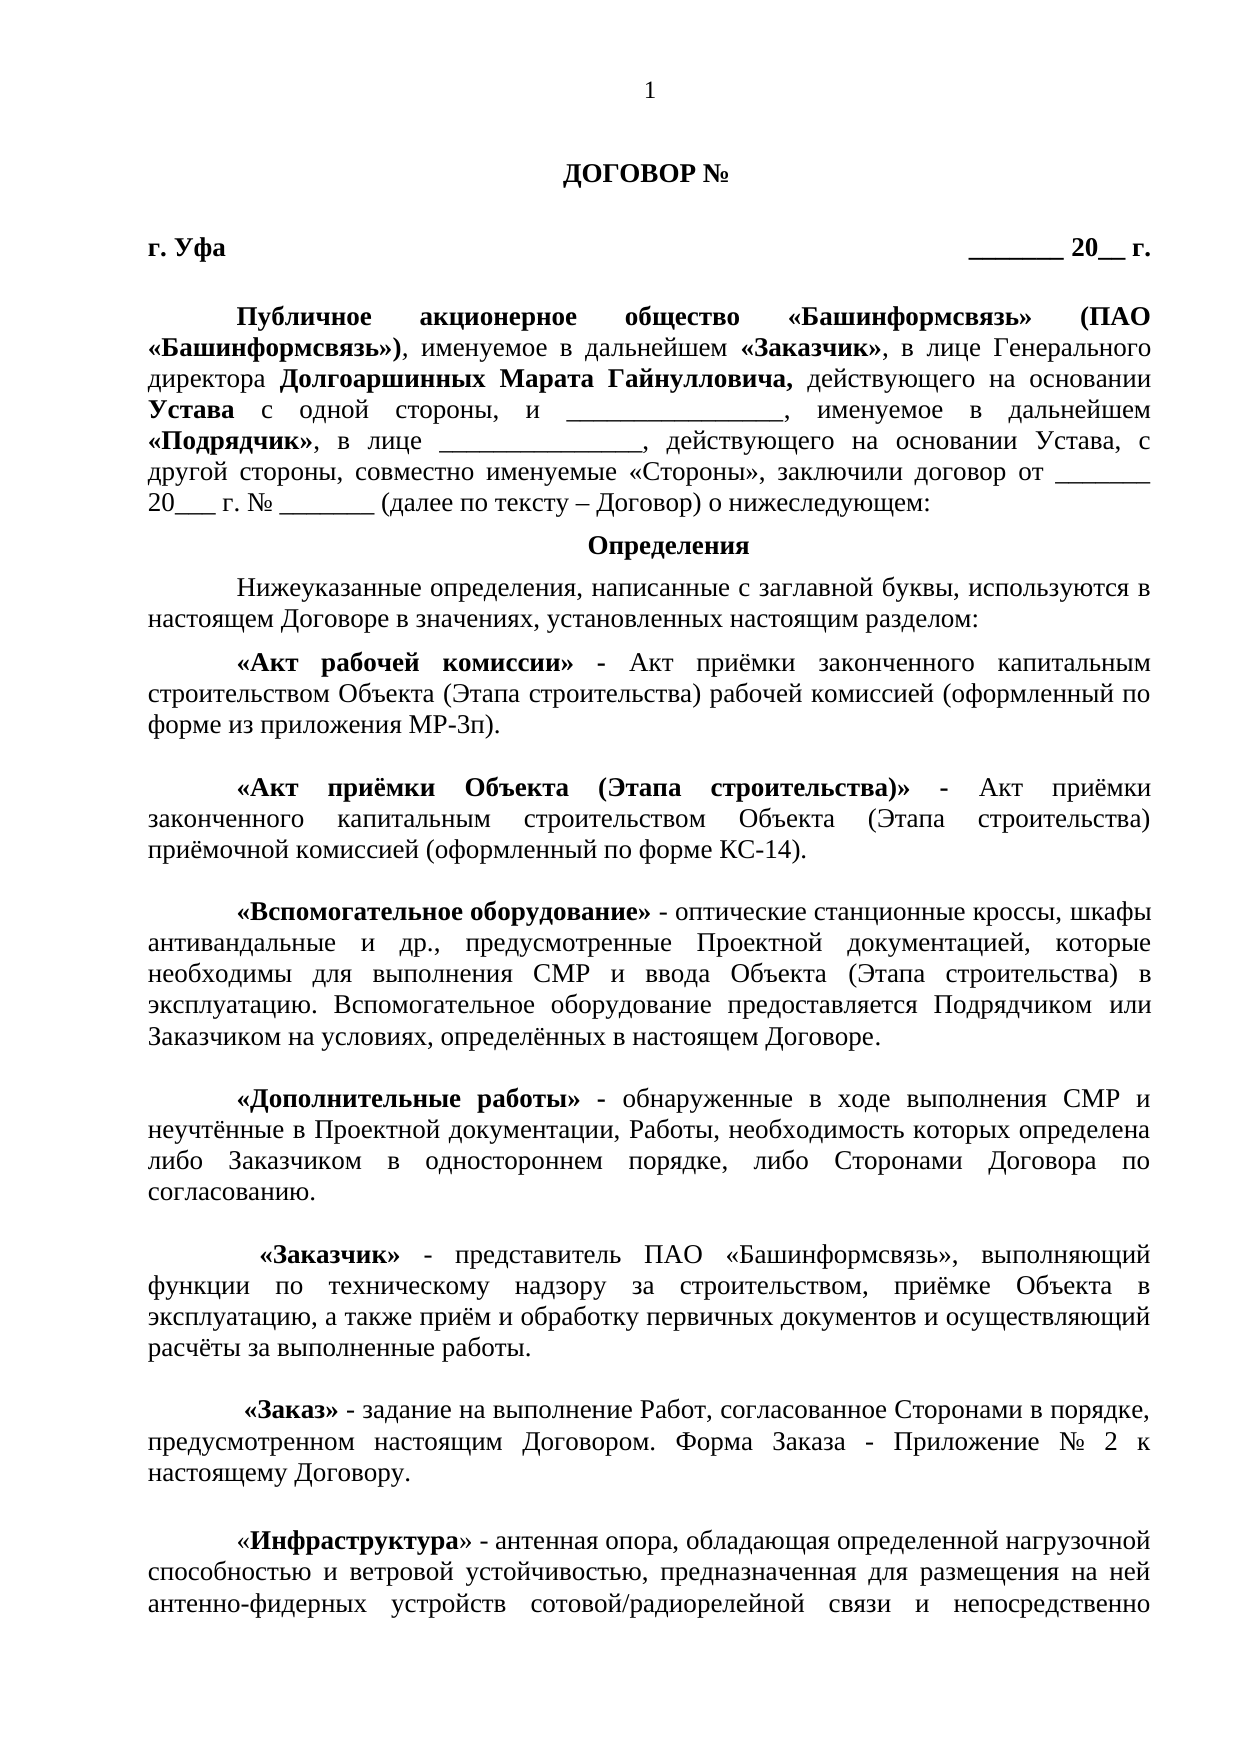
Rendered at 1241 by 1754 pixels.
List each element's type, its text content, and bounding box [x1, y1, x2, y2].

text «Заказчик» - представитель ПАО «Башинформсвязь», выполняющий функции по техническому надзору за строительством, приёмке Объекта в эксплуатацию, а также приём и обработку первичных документов и осуществляющий расчёты за выполненные работы. [148, 1238, 1152, 1362]
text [148, 1524, 1152, 1618]
text «Акт приёмки Объекта (Этапа строительства)» - Акт приёмки законченного капитальным строительством Объекта (Этапа строительства) приёмочной комиссией (оформленный по форме КС-14). [148, 771, 1152, 864]
text «Вспомогательное оборудование» - оптические станционные кроссы, шкафы антивандальные и др., предусмотренные Проектной документацией, которые необходимы для выполнения СМР и ввода Объекта (Этапа строительства) в эксплуатацию. Вспомогательное оборудование предоставляется Подрядчиком или Заказчиком на условиях, определённых в настоящем Договоре. [148, 895, 1152, 1051]
text Нижеуказанные определения, написанные с заглавной буквы, используются в настоящем Договоре в значениях, установленных настоящим разделом: [148, 571, 1152, 633]
text Публичное акционерное общество «Башинформсвязь» (ПАО «Башинформсвязь»), именуемое в дальнейшем «Заказчик», в лице Генерального директора Долгоаршинных Марата Гайнулловича, действующего на основании Устава с одной стороны, и ________________, именуемое в дальнейшем «Подрядчик», в лице _______________, действующего на основании Устава, с другой стороны, совместно именуемые «Стороны», заключили договор от _______ 20___ г. № _______ (далее по тексту – Договор) о нижеследующем: [148, 299, 1152, 518]
text «Акт рабочей комиссии» - Акт приёмки законченного капитальным строительством Объекта (Этапа строительства) рабочей комиссией (оформленный по форме из приложения МР-3п). [148, 646, 1152, 739]
subtitle ДОГОВОР № [148, 157, 1152, 189]
text Определения [185, 529, 1152, 560]
text «Дополнительные работы» - обнаруженные в ходе выполнения СМР и неучтённые в Проектной документации, Работы, необходимость которых определена либо Заказчиком в одностороннем порядке, либо Сторонами Договора по согласованию. [148, 1082, 1152, 1207]
text г. Уфа _______ 20__ г. [148, 231, 1152, 262]
text «Заказ» - задание на выполнение Работ, согласованное Сторонами в порядке, предусмотренном настоящим Договором. Форма Заказа - Приложение № 2 к настоящему Договору. [148, 1393, 1152, 1487]
